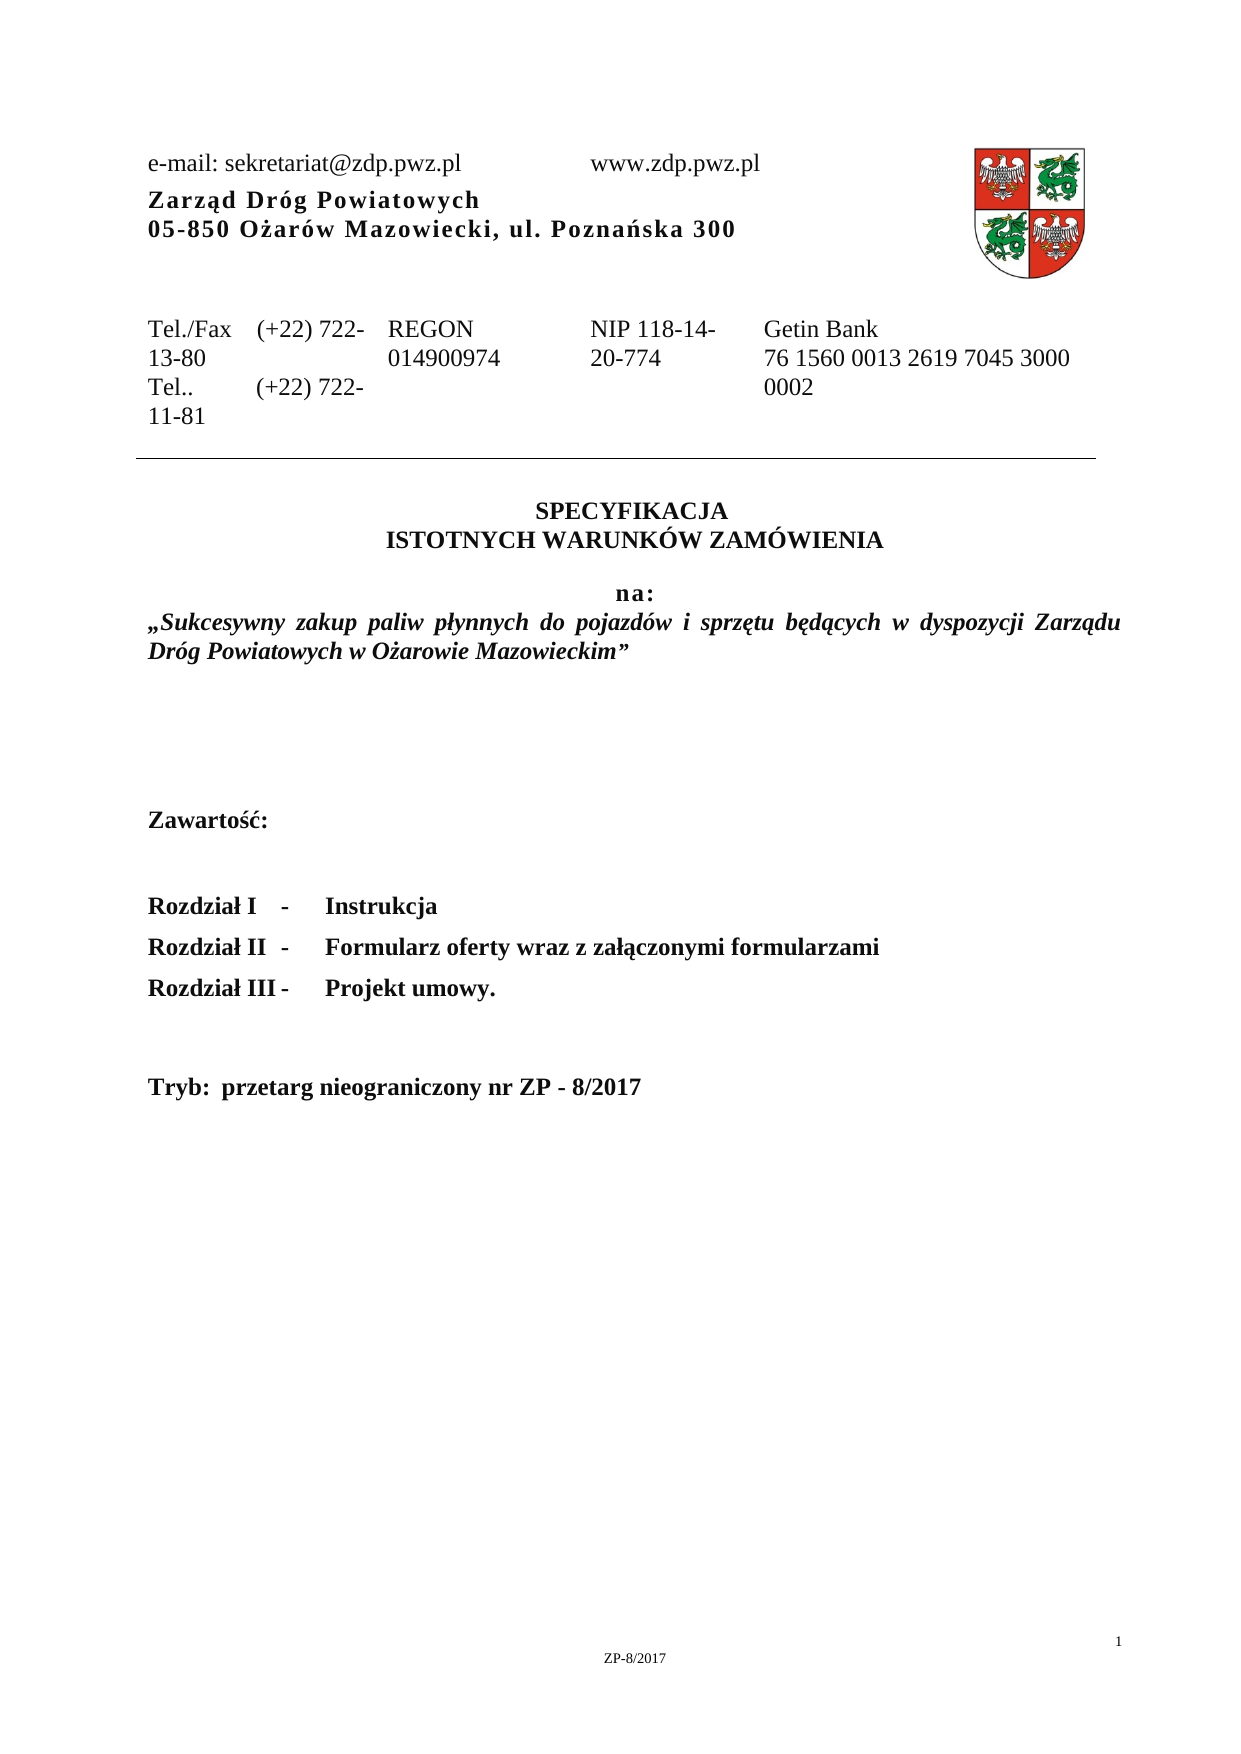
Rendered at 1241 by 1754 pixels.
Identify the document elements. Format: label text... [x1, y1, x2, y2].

text SPECYFIKACJA ISTOTNYCH WARUNKÓW ZAMÓWIENIA [148, 496, 1122, 553]
text Rozdział I - Instrukcja [148, 891, 1122, 920]
picture [973, 147, 1085, 279]
table_cell NIP 118-14-20-774 [579, 286, 752, 457]
text Rozdział III - Projekt umowy. [148, 973, 1122, 1002]
table_cell Tel./Fax (+22) 722-13-80 Tel.. (+22) 722-11-81 [136, 286, 376, 457]
table_header [860, 148, 1096, 286]
text na: [148, 578, 1122, 607]
table_header e-mail: sekretariat@zdp.pwz.pl [136, 148, 579, 185]
table_cell Zarząd Dróg Powiatowych 05-850 Ożarów Mazowiecki, ul. Poznańska 300 [136, 185, 860, 286]
table_cell REGON 014900974 [376, 286, 579, 457]
text Rozdział II - Formularz oferty wraz z załączonymi formularzami [148, 932, 1122, 961]
table_header www.zdp.pwz.pl [579, 148, 860, 185]
text Zawartość: [148, 805, 1122, 833]
text „Sukcesywny zakup paliw płynnych do pojazdów i sprzętu będących w dyspozycji Zarządu Dróg Powiatowych w Ożarowie Mazowieckim” [148, 607, 1122, 665]
text Tryb: przetarg nieograniczony nr ZP - 8/2017 [148, 1072, 1122, 1101]
table_cell Getin Bank 76 1560 0013 2619 7045 3000 0002 [753, 286, 1096, 457]
